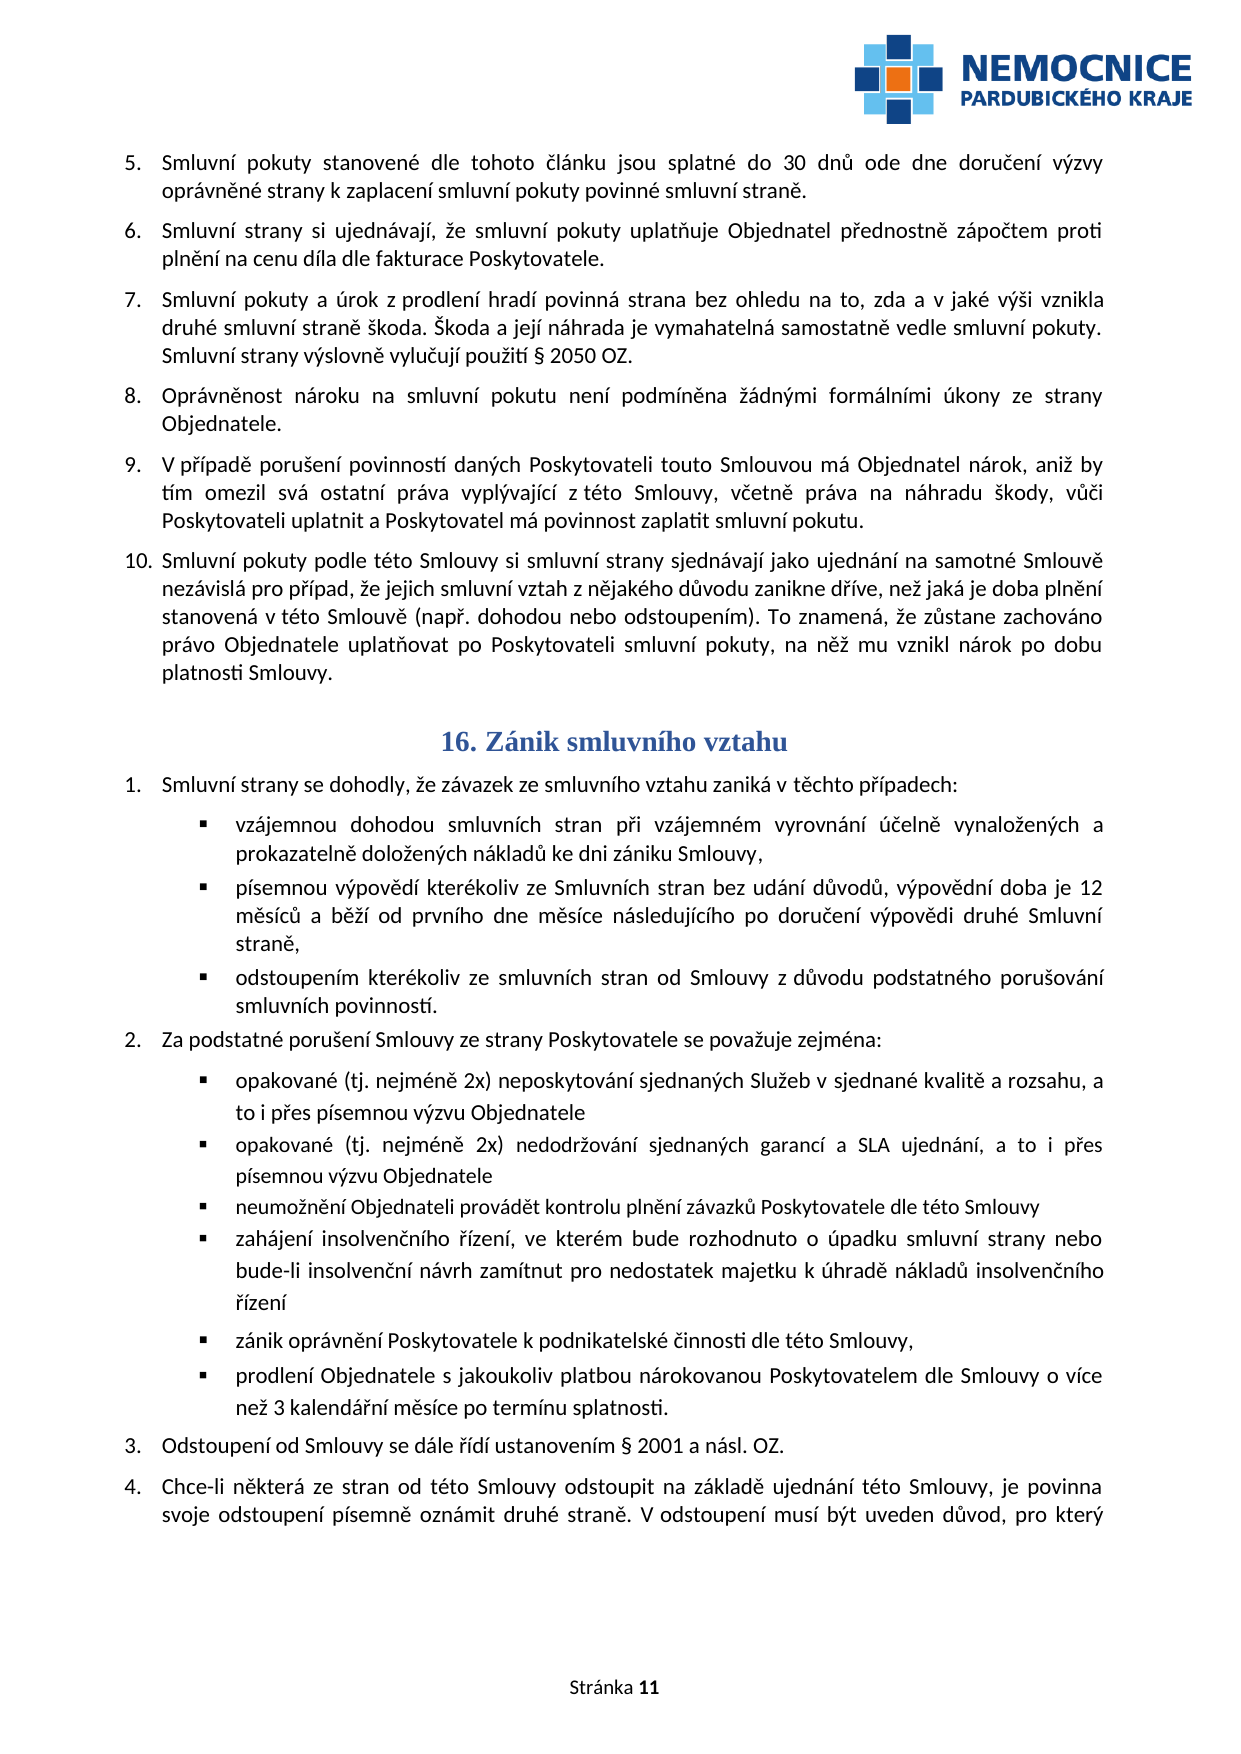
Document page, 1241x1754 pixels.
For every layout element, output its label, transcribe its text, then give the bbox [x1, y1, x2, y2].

list vzájemnou dohodou smluvních stran při vzájemném vyrovnání účelně vynaložených a prokazatelně doložených nákladů ke dni zániku Smlouvy, [198, 811, 1104, 867]
list opakované (tj. nejméně 2x) nedodržování sjednaných garancí a SLA ujednání, a to i přes písemnou výzvu Objednatele [198, 1130, 1104, 1189]
picture [853, 33, 1192, 125]
list písemnou výpovědí kterékoliv ze Smluvních stran bez udání důvodů, výpovědní doba je 12 měsíců a běží od prvního dne měsíce následujícího po doručení výpovědi druhé Smluvní straně, [198, 873, 1104, 957]
list prodlení Objednatele s jakoukoliv platbou nárokovanou Poskytovatelem dle Smlouvy o více než 3 kalendářní měsíce po termínu splatnosti. [198, 1361, 1104, 1421]
list opakované (tj. nejméně 2x) neposkytování sjednaných Služeb v sjednané kvalitě a rozsahu, a to i přes písemnou výzvu Objednatele [198, 1066, 1104, 1126]
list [124, 1472, 1104, 1528]
list neumožnění Objednateli provádět kontrolu plnění závazků Poskytovatele dle této Smlouvy [198, 1193, 1104, 1220]
list zahájení insolvenčního řízení, ve kterém bude rozhodnuto o úpadku smluvní strany nebo bude-li insolvenční návrh zamítnut pro nedostatek majetku k úhradě nákladů insolvenčního řízení [198, 1224, 1104, 1316]
list odstoupením kterékoliv ze smluvních stran od Smlouvy z důvodu podstatného porušování smluvních povinností. [198, 963, 1104, 1019]
list Smluvní pokuty podle této Smlouvy si smluvní strany sjednávají jako ujednání na samotné Smlouvě nezávislá pro případ, že jejich smluvní vztah z nějakého důvodu zanikne dříve, než jaká je doba plnění stanovená v této Smlouvě (např. dohodou nebo odstoupením). To znamená, že zůstane zachováno právo Objednatele uplatňovat po Poskytovateli smluvní pokuty, na něž mu vznikl nárok po dobu platnosti Smlouvy. [124, 546, 1104, 687]
subtitle Zánik smluvního vztahu [124, 724, 1104, 758]
list Za podstatné porušení Smlouvy ze strany Poskytovatele se považuje zejména: [124, 1026, 1104, 1053]
list Smluvní pokuty a úrok z prodlení hradí povinná strana bez ohledu na to, zda a v jaké výši vznikla druhé smluvní straně škoda. Škoda a její náhrada je vymahatelná samostatně vedle smluvní pokuty. Smluvní strany výslovně vylučují použití § 2050 OZ. [124, 285, 1104, 369]
list Odstoupení od Smlouvy se dále řídí ustanovením § 2001 a násl. OZ. [124, 1431, 1104, 1459]
list Smluvní strany se dohodly, že závazek ze smluvního vztahu zaniká v těchto případech: [124, 770, 1104, 798]
list V případě porušení povinností daných Poskytovateli touto Smlouvou má Objednatel nárok, aniž by tím omezil svá ostatní práva vyplývající z této Smlouvy, včetně práva na náhradu škody, vůči Poskytovateli uplatnit a Poskytovatel má povinnost zaplatit smluvní pokutu. [124, 450, 1104, 534]
list Smluvní strany si ujednávají, že smluvní pokuty uplatňuje Objednatel přednostně zápočtem proti plnění na cenu díla dle fakturace Poskytovatele. [124, 216, 1104, 272]
list Smluvní pokuty stanovené dle tohoto článku jsou splatné do 30 dnů ode dne doručení výzvy oprávněné strany k zaplacení smluvní pokuty povinné smluvní straně. [124, 148, 1104, 204]
list Oprávněnost nároku na smluvní pokutu není podmíněna žádnými formálními úkony ze strany Objednatele. [124, 381, 1104, 437]
list zánik oprávnění Poskytovatele k podnikatelské činnosti dle této Smlouvy, [198, 1326, 1104, 1354]
